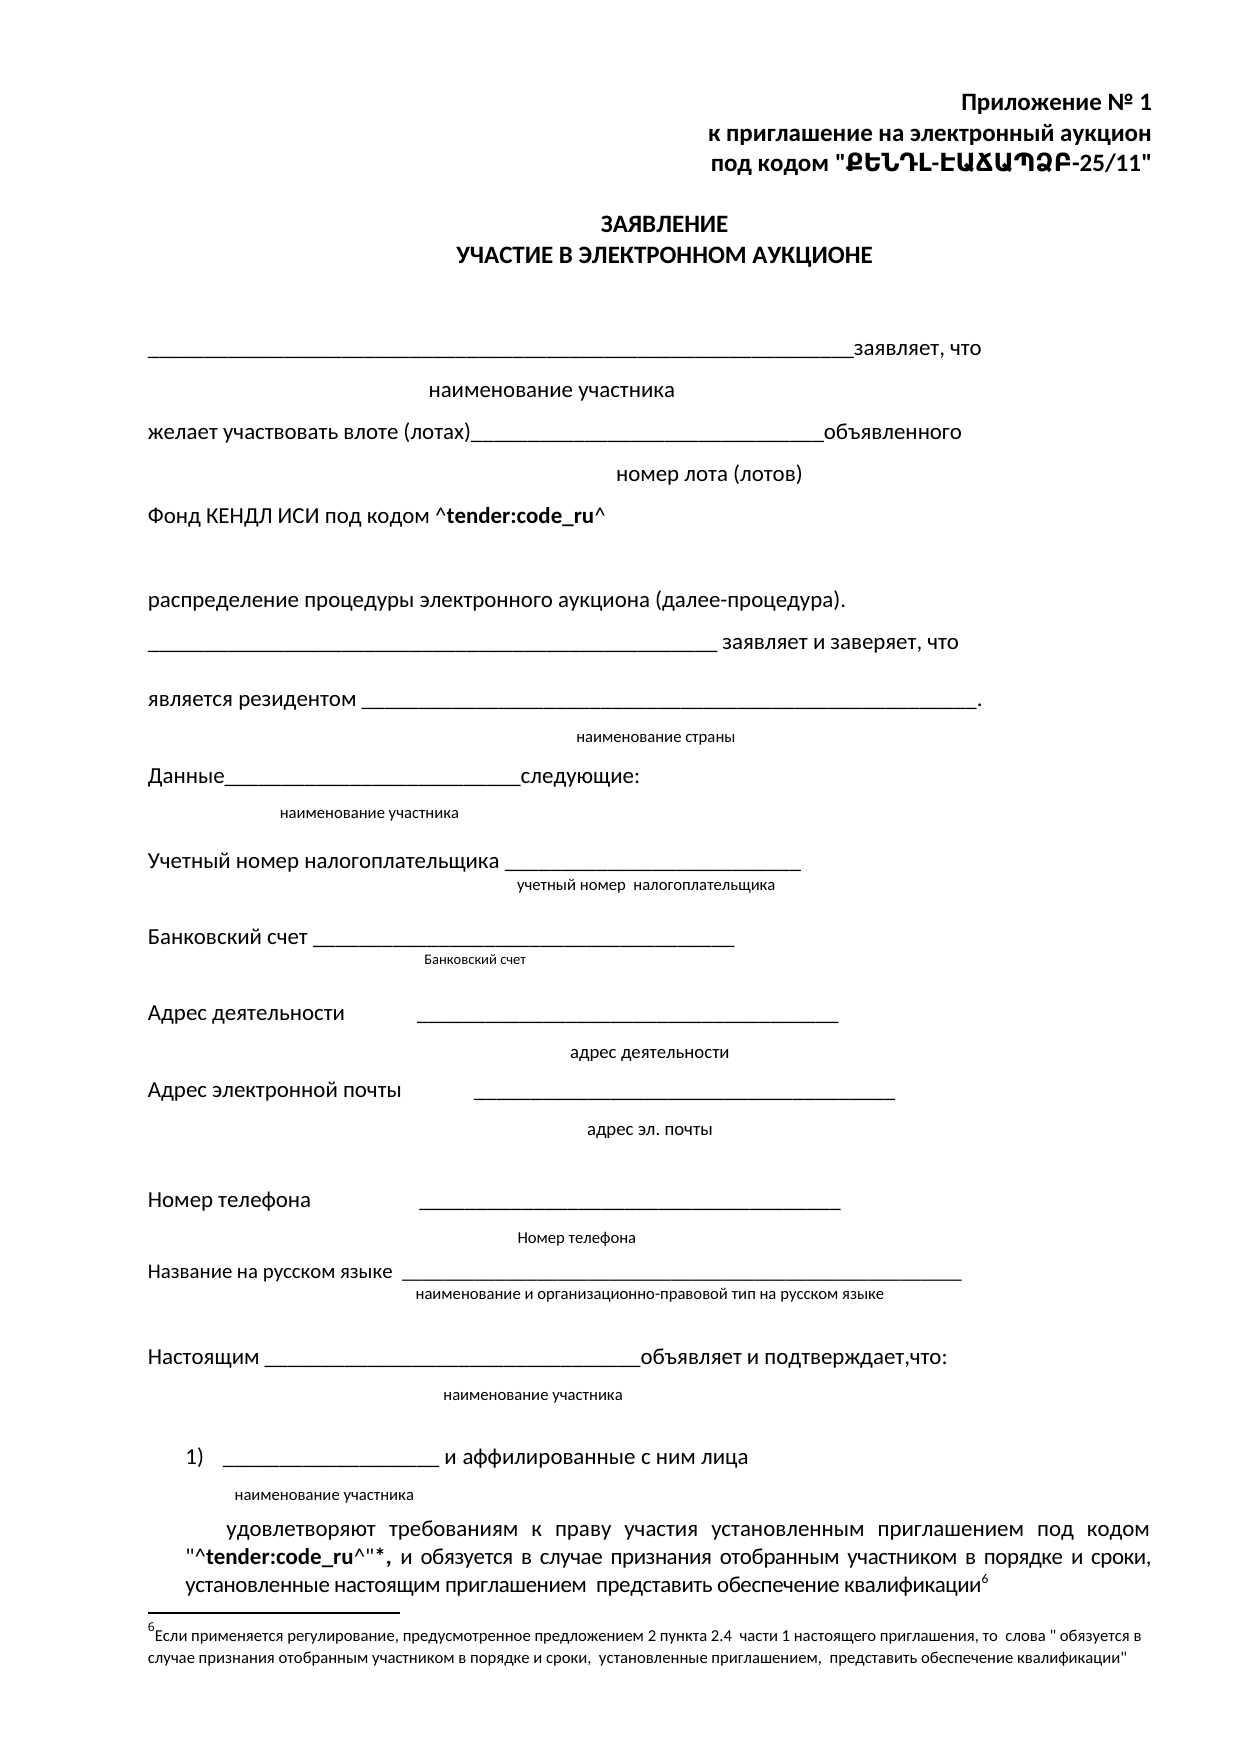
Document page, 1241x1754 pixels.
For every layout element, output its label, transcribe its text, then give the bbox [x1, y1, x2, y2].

text Банковский счет [148, 950, 1152, 968]
text __________________________________________________ заявляет и заверяет, что [148, 627, 1152, 655]
text наименование страны [576, 727, 1152, 747]
text Банковский счет _____________________________________ [148, 922, 1152, 950]
text к приглашение на электронный аукцион [177, 117, 1152, 147]
text наименование участника [428, 375, 1152, 403]
text Номер телефона _____________________________________ [148, 1186, 1152, 1213]
text адрес эл. почты [148, 1117, 1152, 1140]
text наименование участника [148, 1484, 1152, 1504]
text Название на русском языке ______________________________________________________ [148, 1258, 1152, 1283]
text желает участвовать влоте (лотах)_______________________________объявленного [148, 417, 1152, 445]
text Фонд КЕНДЛ ИСИ под кодом ^tender:code_ru^ [148, 501, 1152, 529]
text Номер телефона [517, 1227, 1152, 1248]
text Приложение № 1 [148, 86, 1152, 117]
text Учетный номер налогоплательщика __________________________ [148, 846, 1152, 874]
text наименование участника [148, 803, 1152, 823]
text удовлетворяют требованиям к праву участия установленным приглашением под кодом "^tender:code_ru^"*, и обязуется в случае признания отобранным участником в порядке и сроки, установленные настоящим приглашением представить обеспечение квалификации [185, 1514, 1152, 1598]
text Адрес деятельности _____________________________________ [148, 998, 1152, 1026]
text наименование и организационно-правовой тип на русском языке [148, 1283, 1152, 1304]
text под кодом "ՔԵՆԴԼ-ԷԱՃԱՊՁԲ-25/11" [177, 147, 1152, 178]
text Данные__________________________следующие: [148, 761, 1152, 789]
text номер лота (лотов) [606, 459, 1152, 487]
text учетный номер налогоплательщика [148, 874, 1152, 894]
text Адрес электронной почты _____________________________________ [148, 1075, 1152, 1103]
text ______________________________________________________________заявляет, что [148, 333, 1152, 361]
text наименование участника [443, 1384, 1152, 1404]
text распределение процедуры электронного аукциона (далее-процедура). [148, 585, 1152, 613]
text адрес деятельности [148, 1040, 1152, 1063]
text ЗАЯВЛЕНИЕ [177, 208, 1152, 239]
text является резидентом ______________________________________________________. [148, 684, 1152, 713]
list ___________________ и аффилированные с ним лица [185, 1442, 1152, 1470]
text Настоящим _________________________________объявляет и подтверждает,что: [148, 1342, 1152, 1370]
text УЧАСТИЕ В ЭЛЕКТРОННОМ АУКЦИОНЕ [177, 239, 1152, 269]
